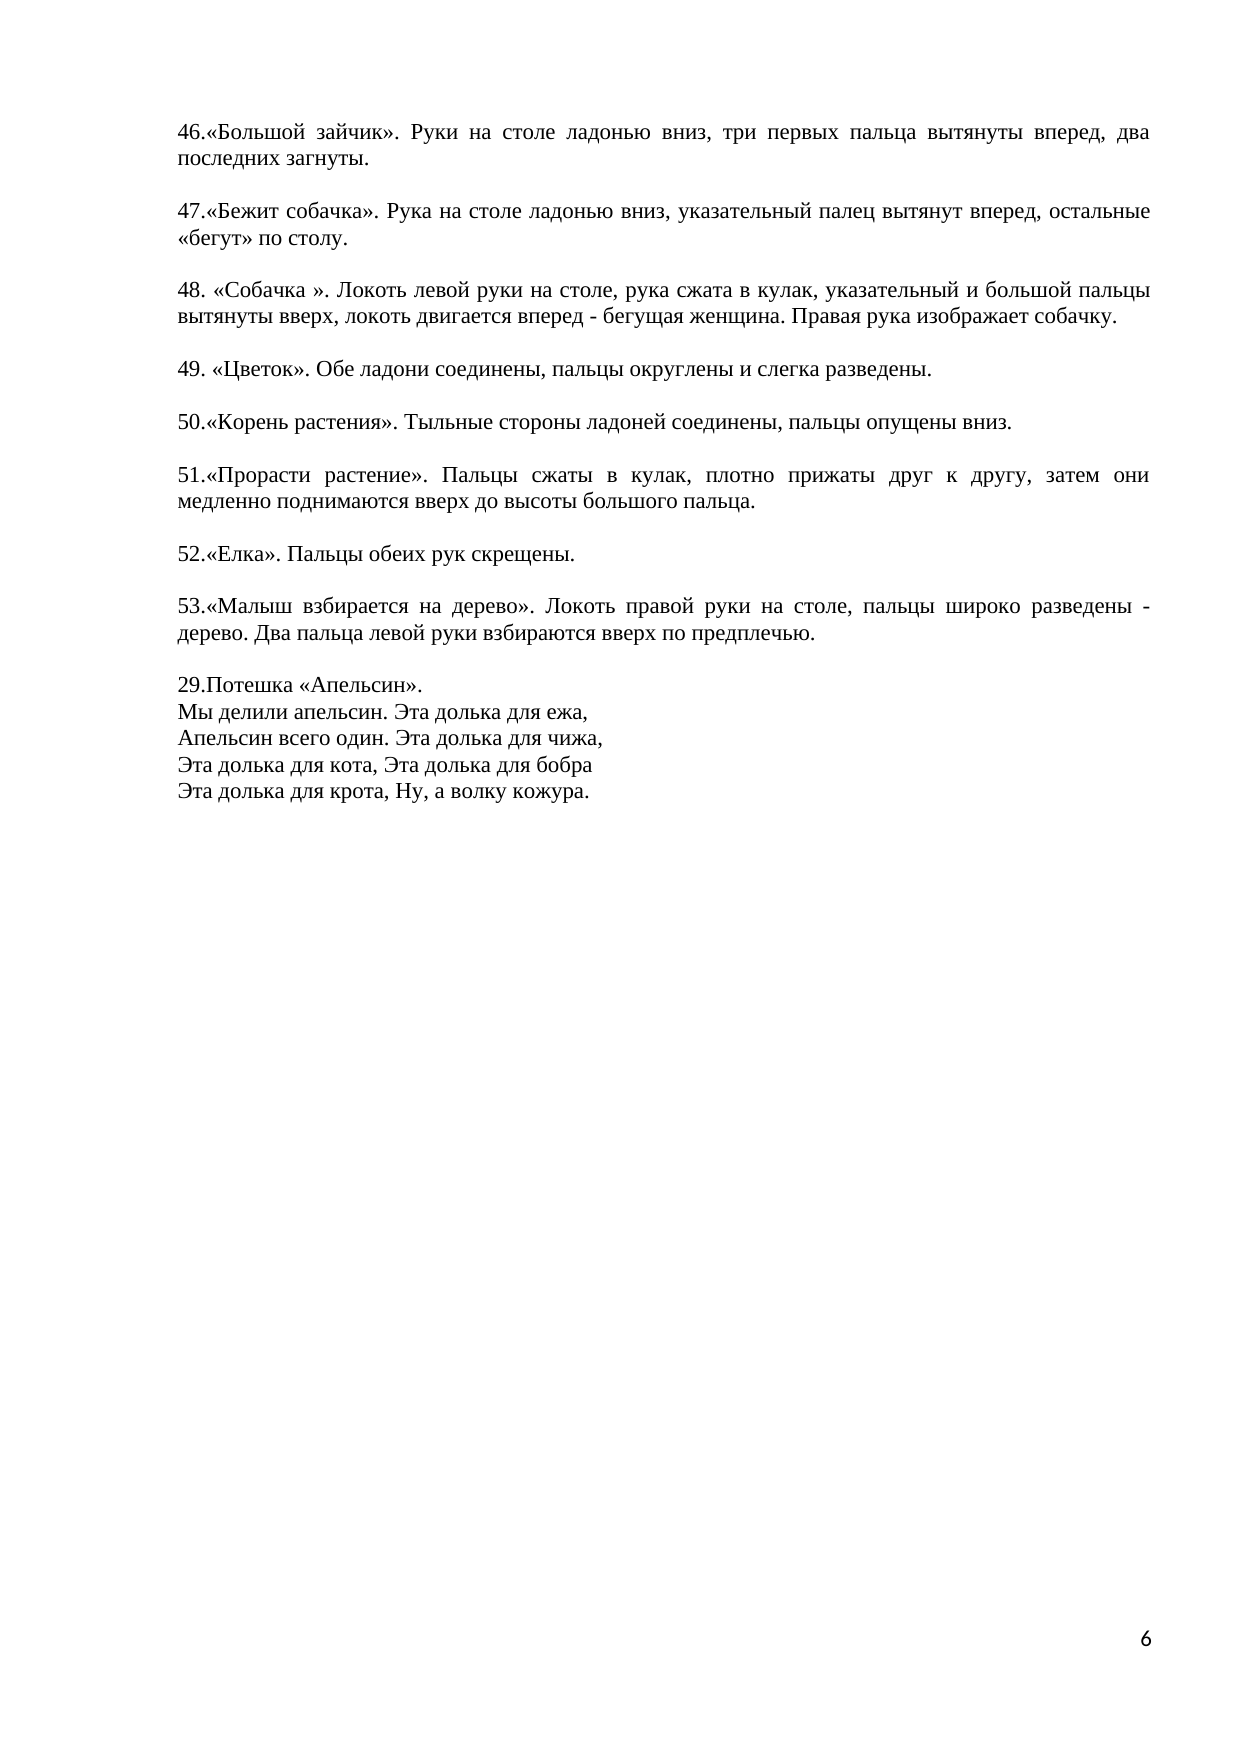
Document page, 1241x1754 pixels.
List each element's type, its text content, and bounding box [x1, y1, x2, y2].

text 51.«Прорасти растение». Пальцы сжаты в кулак, плотно прижаты друг к другу, затем они медленно поднимаются вверх до высоты большого пальца. [177, 461, 1152, 513]
text Эта долька для крота, Ну, а волку кожура. [177, 777, 1152, 803]
text 52.«Елка». Пальцы обеих рук скрещены. [177, 540, 1152, 566]
text 46.«Большой зайчик». Руки на столе ладонью вниз, три первых пальца вытянуты вперед, два последних загнуты. [177, 118, 1152, 171]
text 29.Потешка «Апельсин». [177, 672, 1152, 698]
text Эта долька для кота, Эта долька для бобра [177, 751, 1152, 777]
text 53.«Малыш взбирается на дерево». Локоть правой руки на столе, пальцы широко разведены - дерево. Два пальца левой руки взбираются вверх по предплечью. [177, 592, 1152, 645]
text 47.«Бежит собачка». Рука на столе ладонью вниз, указательный палец вытянут вперед, остальные «бегут» по столу. [177, 197, 1152, 250]
text 49. «Цветок». Обе ладони соединены, пальцы округлены и слегка разведены. [177, 355, 1152, 382]
text 50.«Корень растения». Тыльные стороны ладоней соединены, пальцы опущены вниз. [177, 408, 1152, 434]
text 48. «Собачка ». Локоть левой руки на столе, рука сжата в кулак, указательный и большой пальцы вытянуты вверх, локоть двигается вперед - бегущая женщина. Правая рука изображает собачку. [177, 276, 1152, 329]
text Апельсин всего один. Эта долька для чижа, [177, 724, 1152, 751]
text Мы делили апельсин. Эта долька для ежа, [177, 698, 1152, 724]
